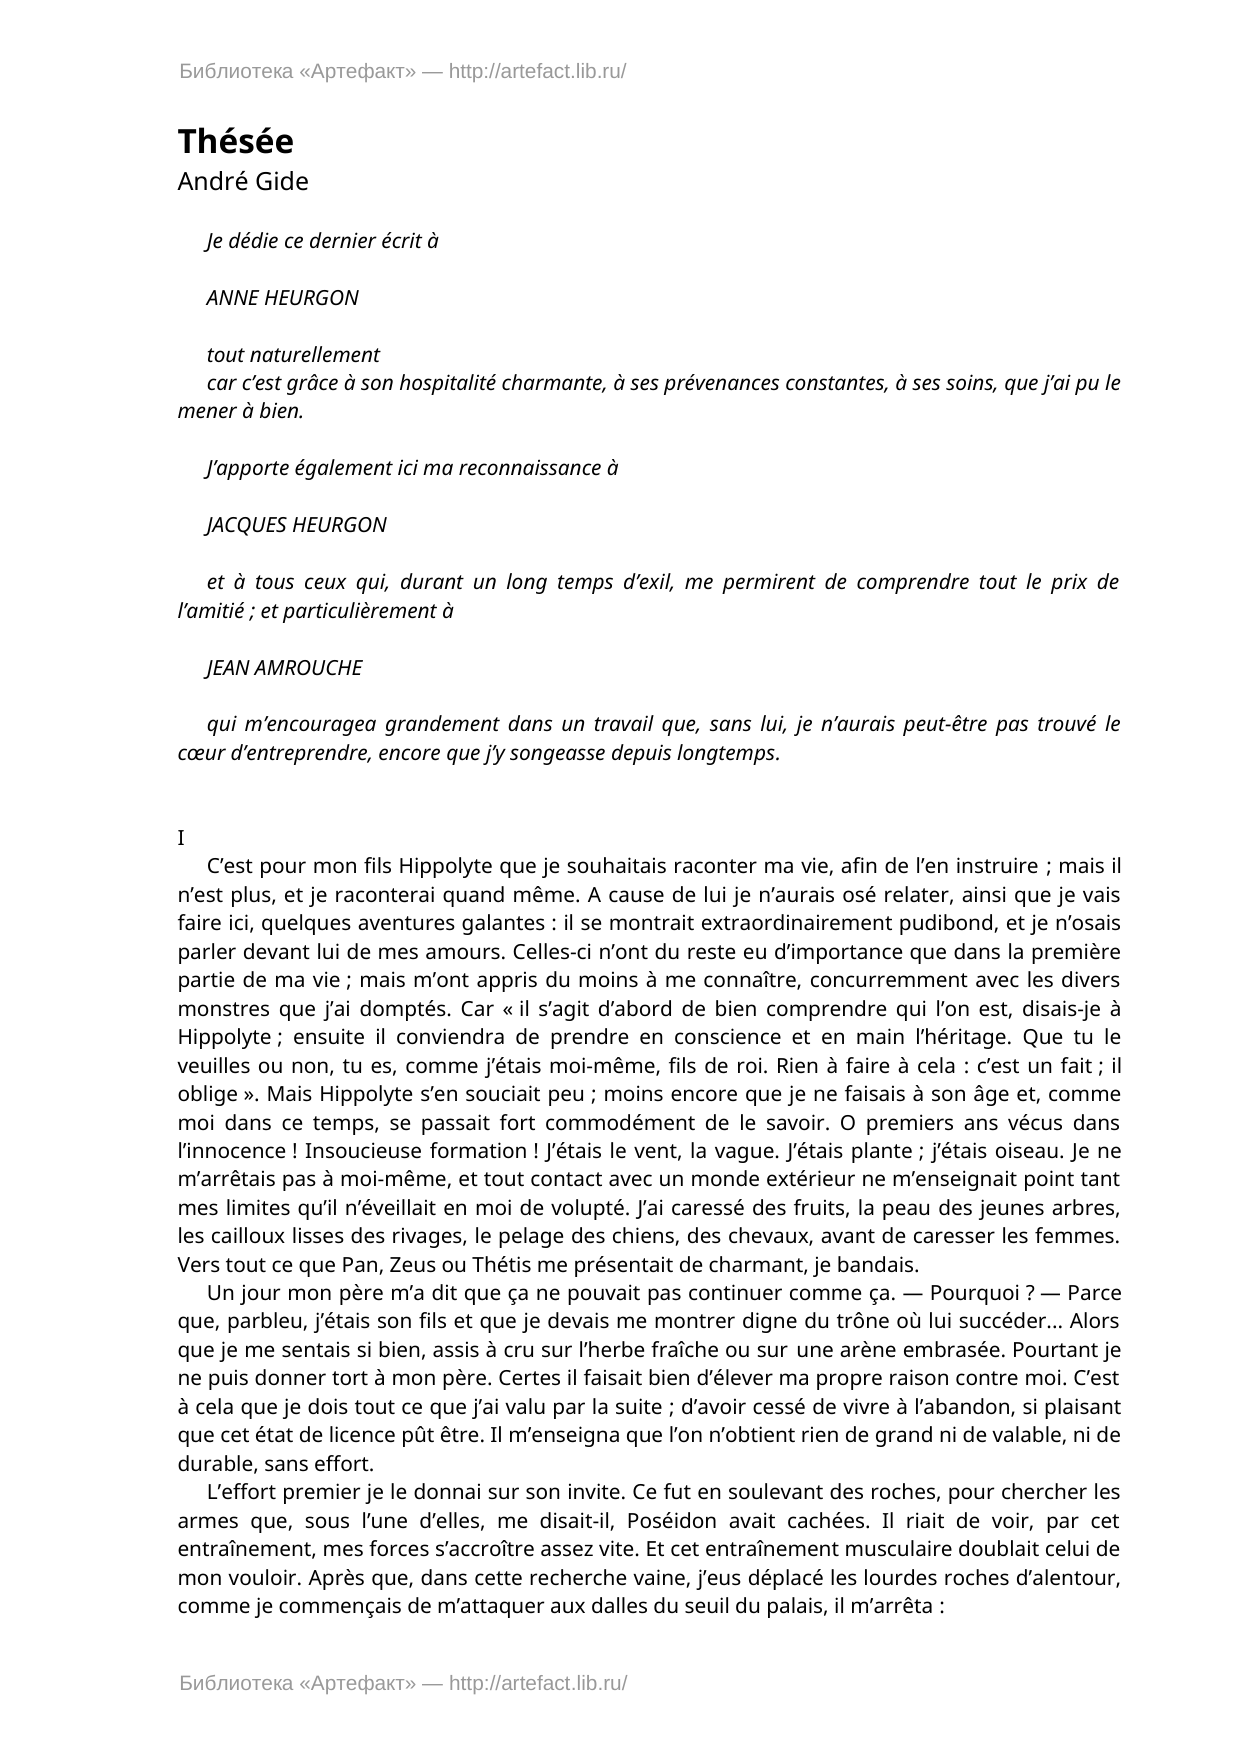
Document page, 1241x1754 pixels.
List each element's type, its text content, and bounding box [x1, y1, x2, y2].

text Je dédie ce dernier écrit à [177, 226, 1122, 254]
text J’apporte également ici ma reconnaissance à [177, 453, 1122, 482]
text L’effort premier je le donnai sur son invite. Ce fut en soulevant des roches, pour chercher les armes que, sous l’une d’elles, me disait-il, Poséidon avait cachées. Il riait de voir, par cet entraînement, mes forces s’accroître assez vite. Et cet entraînement musculaire doublait celui de mon vouloir. Après que, dans cette recherche vaine, j’eus déplacé les lourdes roches d’alentour, comme je commençais de m’attaquer aux dalles du seuil du palais, il m’arrêta : [177, 1477, 1122, 1619]
subtitle I [177, 823, 1122, 852]
text car c’est grâce à son hospitalité charmante, à ses prévenances constantes, à ses soins, que j’ai pu le mener à bien. [177, 368, 1122, 425]
text tout naturellement [177, 340, 1122, 368]
text Un jour mon père m’a dit que ça ne pouvait pas continuer comme ça. — Pourquoi ? — Parce que, parbleu, j’étais son fils et que je devais me montrer digne du trône où lui succéder... Alors que je me sentais si bien, assis à cru sur l’herbe fraîche ou sur une arène embrasée. Pourtant je ne puis donner tort à mon père. Certes il faisait bien d’élever ma propre raison contre moi. C’est à cela que je dois tout ce que j’ai valu par la suite ; d’avoir cessé de vivre à l’abandon, si plaisant que cet état de licence pût être. Il m’enseigna que l’on n’obtient rien de grand ni de valable, ni de durable, sans effort. [177, 1278, 1122, 1477]
text et à tous ceux qui, durant un long temps d’exil, me permirent de comprendre tout le prix de l’amitié ; et particulièrement à [177, 567, 1122, 624]
text qui m’encouragea grandement dans un travail que, sans lui, je n’aurais peut-être pas trouvé le cœur d’entreprendre, encore que j’y songeasse depuis longtemps. [177, 709, 1122, 766]
text C’est pour mon fils Hippolyte que je souhaitais raconter ma vie, afin de l’en instruire ; mais il n’est plus, et je raconterai quand même. A cause de lui je n’aurais osé relater, ainsi que je vais faire ici, quelques aventures galantes : il se montrait extraordinairement pudibond, et je n’osais parler devant lui de mes amours. Celles-ci n’ont du reste eu d’importance que dans la première partie de ma vie ; mais m’ont appris du moins à me connaître, concurremment avec les divers monstres que j’ai domptés. Car « il s’agit d’abord de bien comprendre qui l’on est, disais-je à Hippolyte ; ensuite il conviendra de prendre en conscience et en main l’héritage. Que tu le veuilles ou non, tu es, comme j’étais moi-même, fils de roi. Rien à faire à cela : c’est un fait ; il oblige ». Mais Hippolyte s’en souciait peu ; moins encore que je ne faisais à son âge et, comme moi dans ce temps, se passait fort commodément de le savoir. O premiers ans vécus dans l’innocence ! Insoucieuse formation ! J’étais le vent, la vague. J’étais plante ; j’étais oiseau. Je ne m’arrêtais pas à moi-même, et tout contact avec un monde extérieur ne m’enseignait point tant mes limites qu’il n’éveillait en moi de volupté. J’ai caressé des fruits, la peau des jeunes arbres, les cailloux lisses des rivages, le pelage des chiens, des chevaux, avant de caresser les femmes. Vers tout ce que Pan, Zeus ou Thétis me présentait de charmant, je bandais. [177, 852, 1122, 1278]
text JEAN AMROUCHE [177, 653, 1122, 681]
text JACQUES HEURGON [177, 510, 1122, 539]
text André Gide [177, 163, 1122, 198]
text Thésée [177, 118, 1122, 163]
text ANNE HEURGON [177, 283, 1122, 311]
